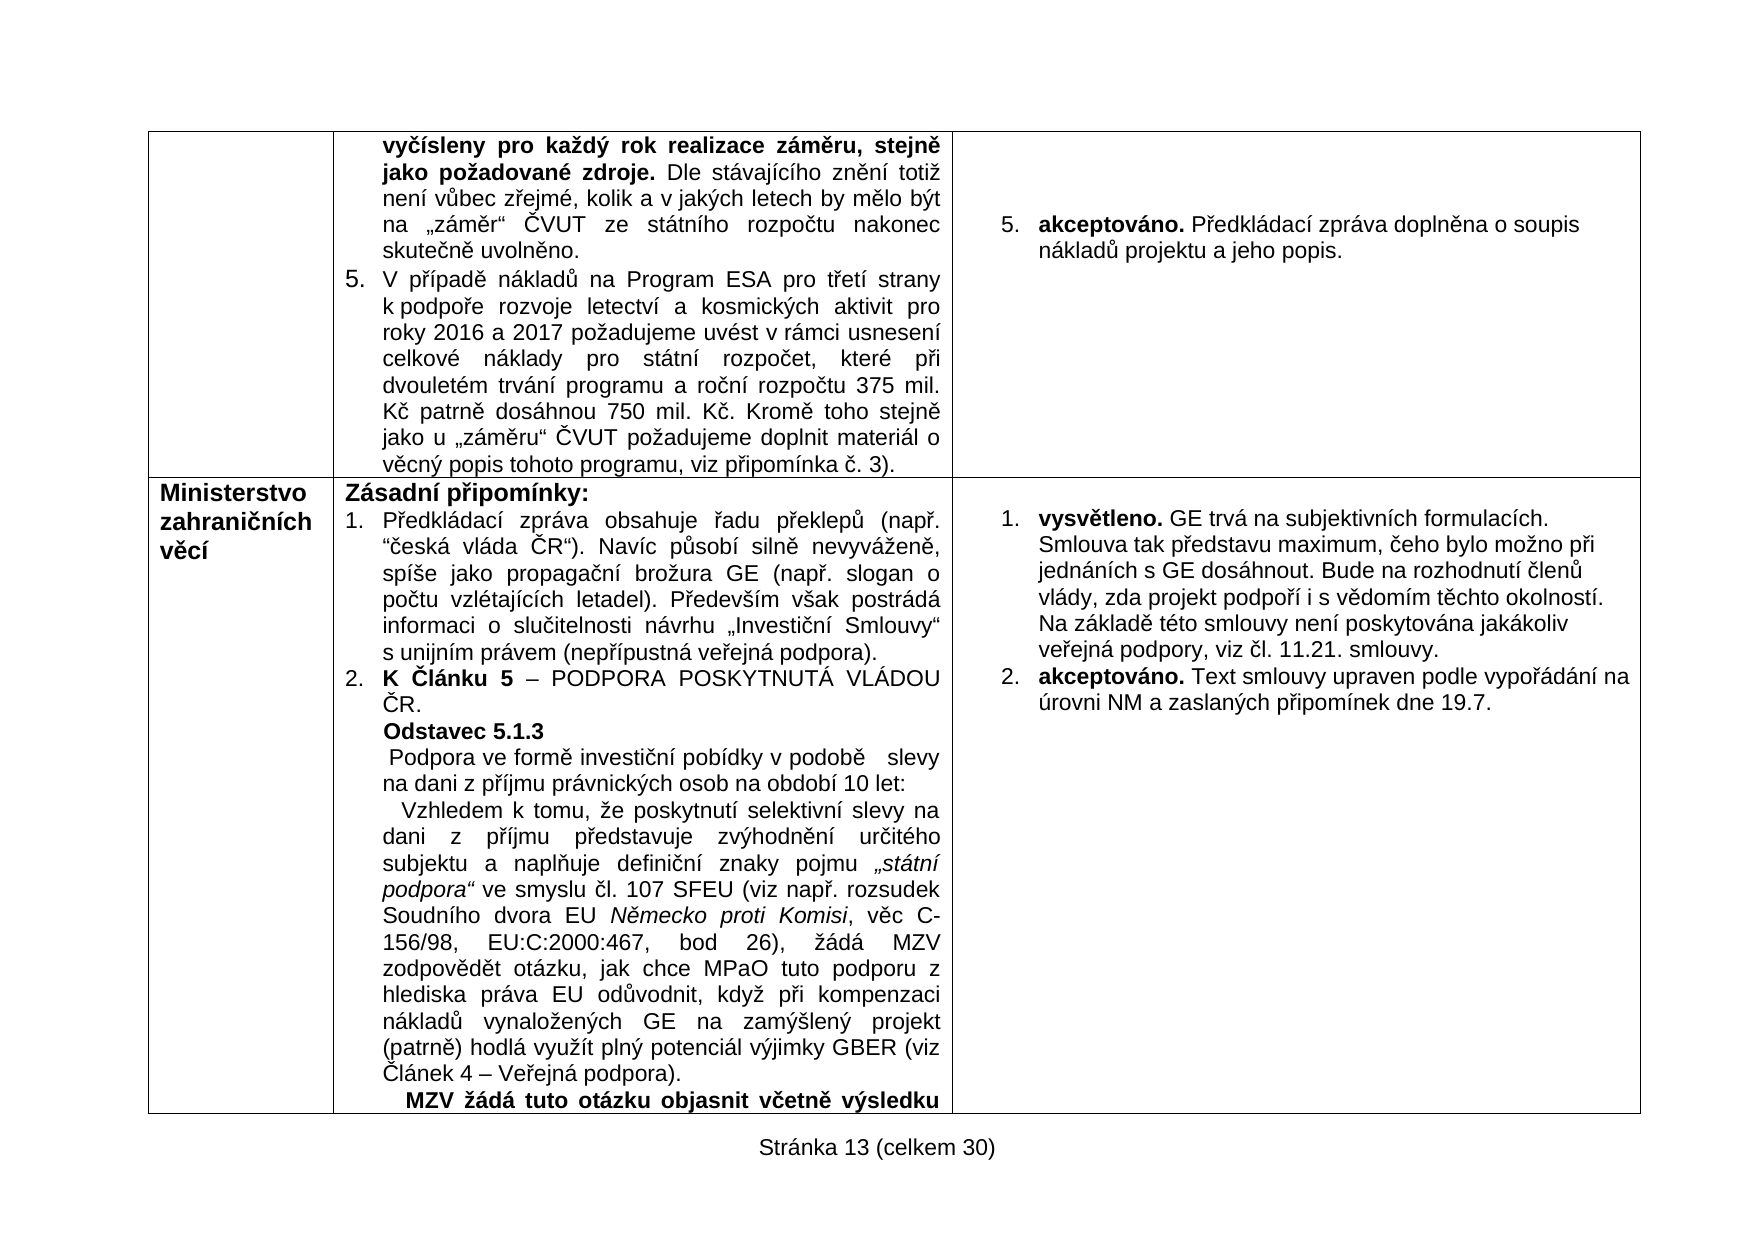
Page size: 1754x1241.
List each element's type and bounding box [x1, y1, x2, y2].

table_cell [149, 478, 333, 1113]
table_cell [953, 478, 1640, 1113]
table_cell [334, 478, 952, 1113]
table_cell [149, 132, 333, 477]
table_cell [334, 132, 952, 477]
table_cell [953, 132, 1640, 477]
